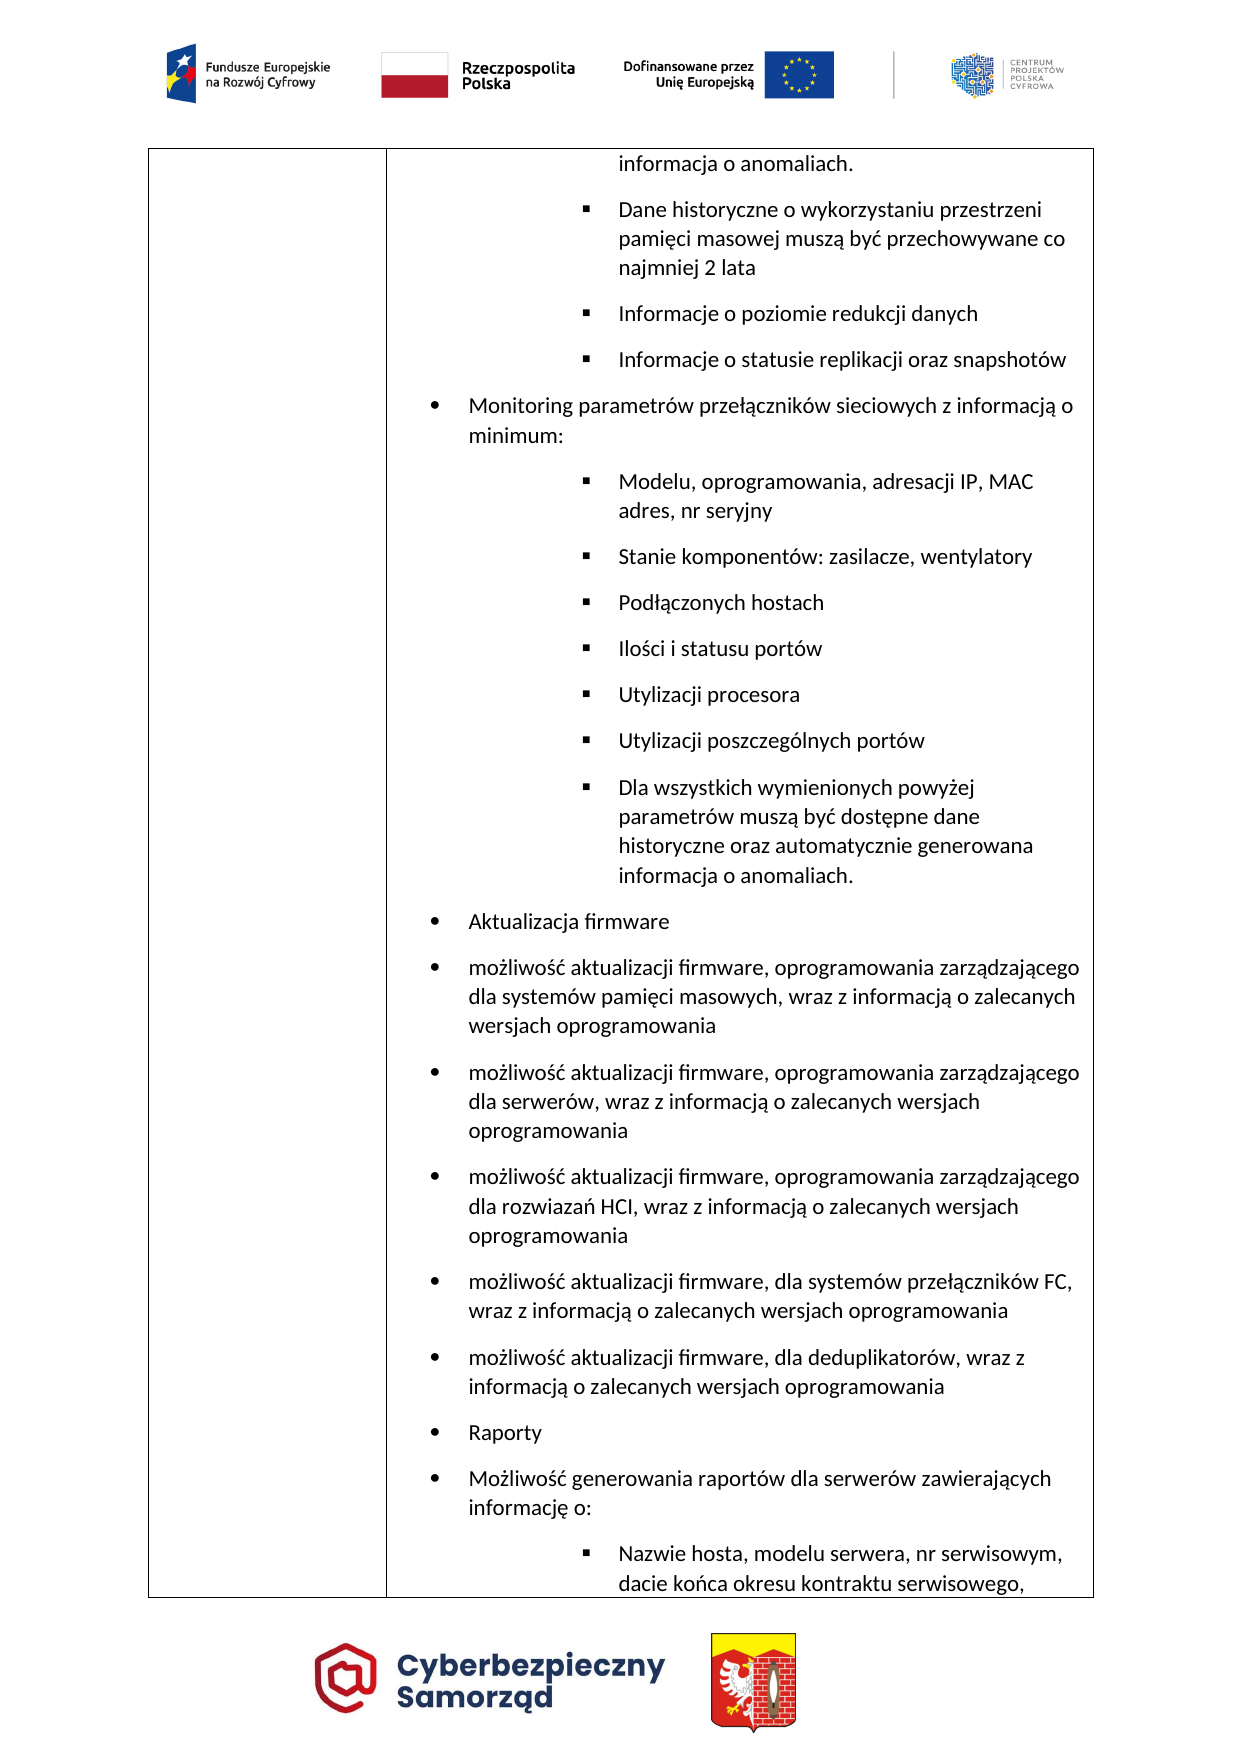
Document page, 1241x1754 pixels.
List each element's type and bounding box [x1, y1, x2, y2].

picture [311, 1640, 670, 1722]
picture [147, 23, 1093, 123]
table_cell [149, 149, 386, 1597]
picture [711, 1633, 796, 1733]
table_cell [387, 149, 1093, 1597]
